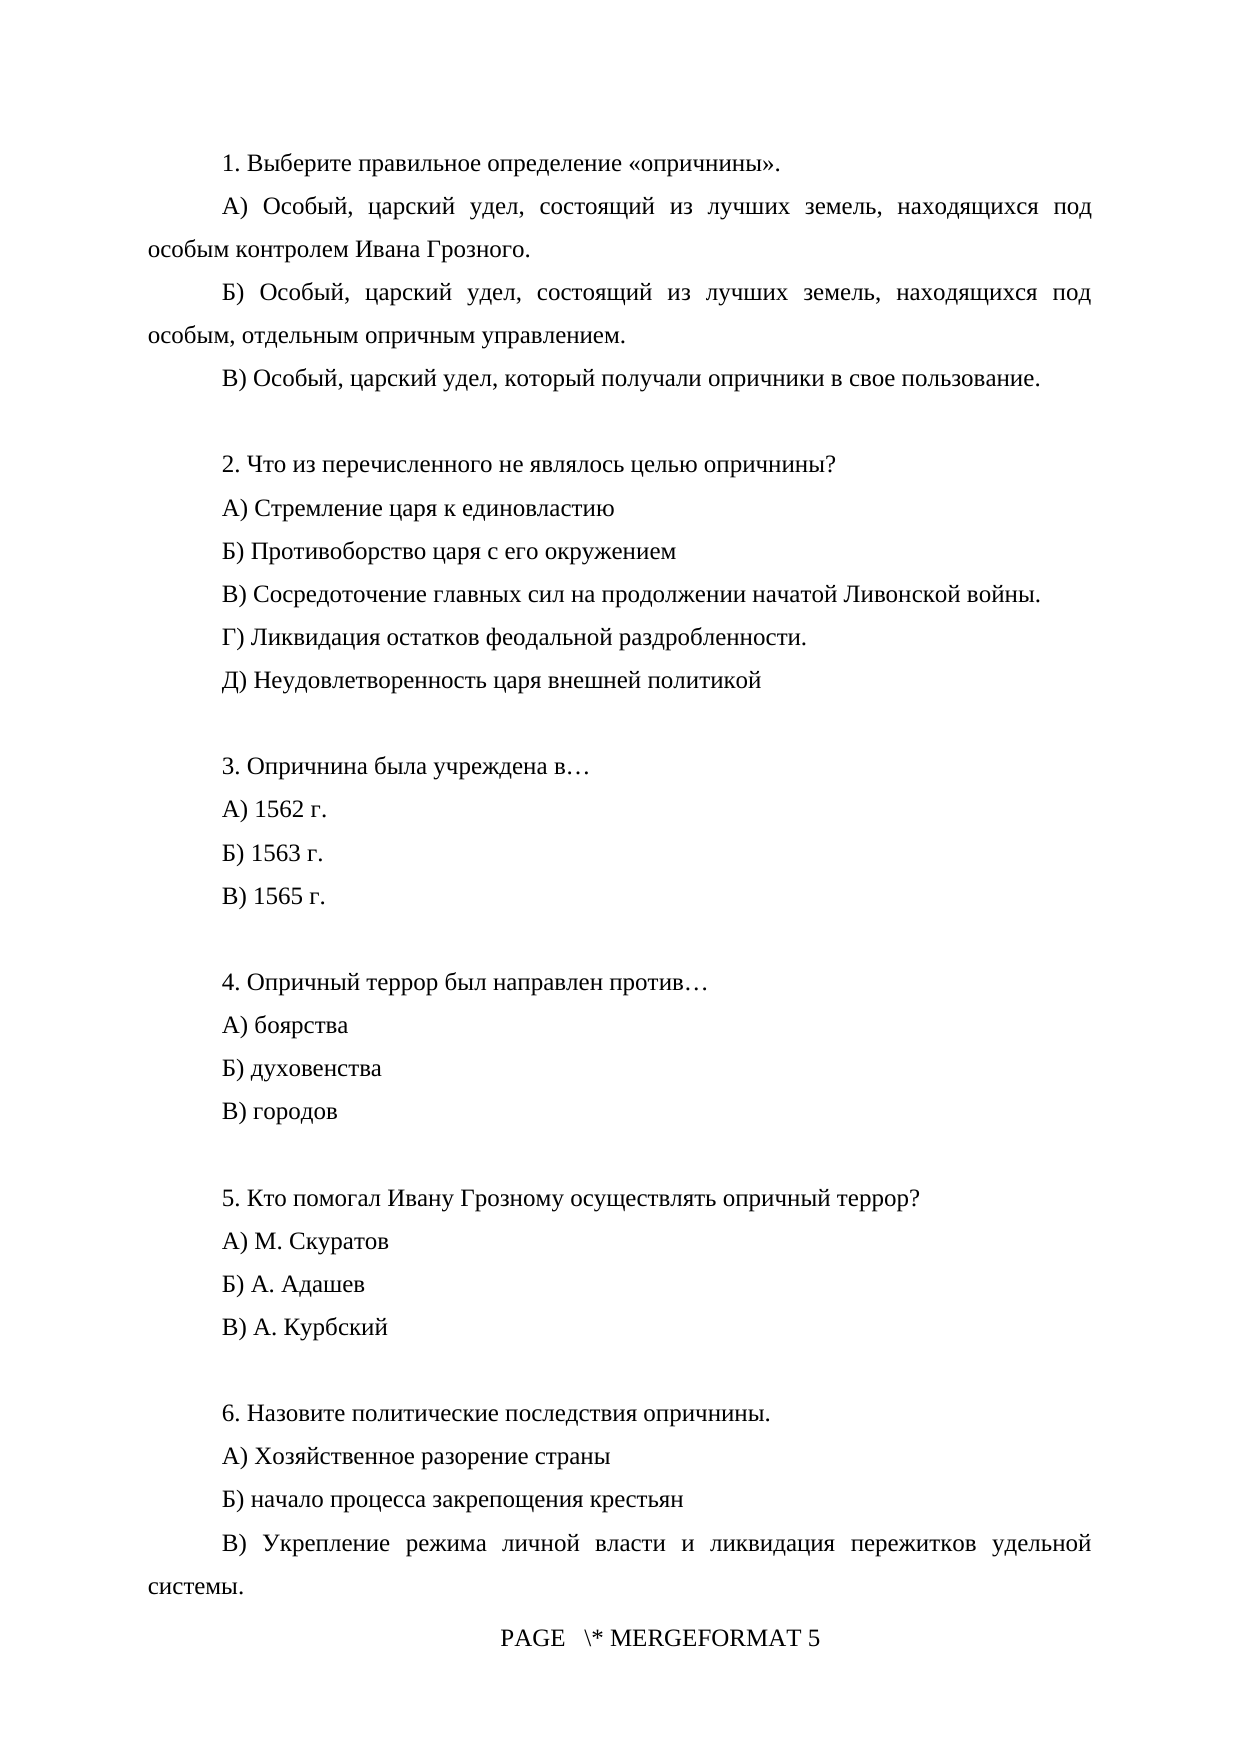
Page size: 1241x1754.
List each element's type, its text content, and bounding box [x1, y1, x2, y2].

text 2. Что из перечисленного не являлось целью опричнины? [148, 449, 1092, 478]
text Б) . [148, 838, 1092, 866]
text А) . [148, 794, 1092, 823]
text В) А. Курбский [148, 1312, 1092, 1341]
text 3. Опричнина была учреждена в… [148, 751, 1092, 780]
text 5. Кто помогал Ивану Грозному осуществлять опричный террор? [148, 1183, 1092, 1211]
text В) Особый, царский удел, который получали опричники в свое пользование. [148, 363, 1092, 392]
text А) Хозяйственное разорение страны [148, 1441, 1092, 1470]
text А) Стремление царя к единовластию [148, 493, 1092, 521]
text А) Особый, царский удел, состоящий из лучших земель, находящихся под особым контролем Ивана Грозного. [148, 191, 1092, 263]
text Г) Ликвидация остатков феодальной раздробленности. [148, 622, 1092, 651]
text В) . [148, 881, 1092, 909]
text В) Укрепление режима личной власти и ликвидация пережитков удельной системы. [148, 1528, 1092, 1599]
text Б) духовенства [148, 1053, 1092, 1082]
text В) городов [148, 1096, 1092, 1125]
text В) Сосредоточение главных сил на продолжении начатой Ливонской войны. [148, 579, 1092, 608]
text Б) начало процесса закрепощения крестьян [148, 1484, 1092, 1513]
text Б) А. Адашев [148, 1269, 1092, 1298]
text Б) Особый, царский удел, состоящий из лучших земель, находящихся под особым, отдельным опричным управлением. [148, 277, 1092, 349]
text 6. Назовите политические последствия опричнины. [148, 1398, 1092, 1427]
text Б) Противоборство царя с его окружением [148, 536, 1092, 564]
text Д) Неудовлетворенность царя внешней политикой [148, 665, 1092, 694]
text 4. Опричный террор был направлен против… [148, 967, 1092, 996]
text 1. Выберите правильное определение «опричнины». [148, 148, 1092, 176]
text А) боярства [148, 1010, 1092, 1039]
text А) М. Скуратов [148, 1226, 1092, 1254]
